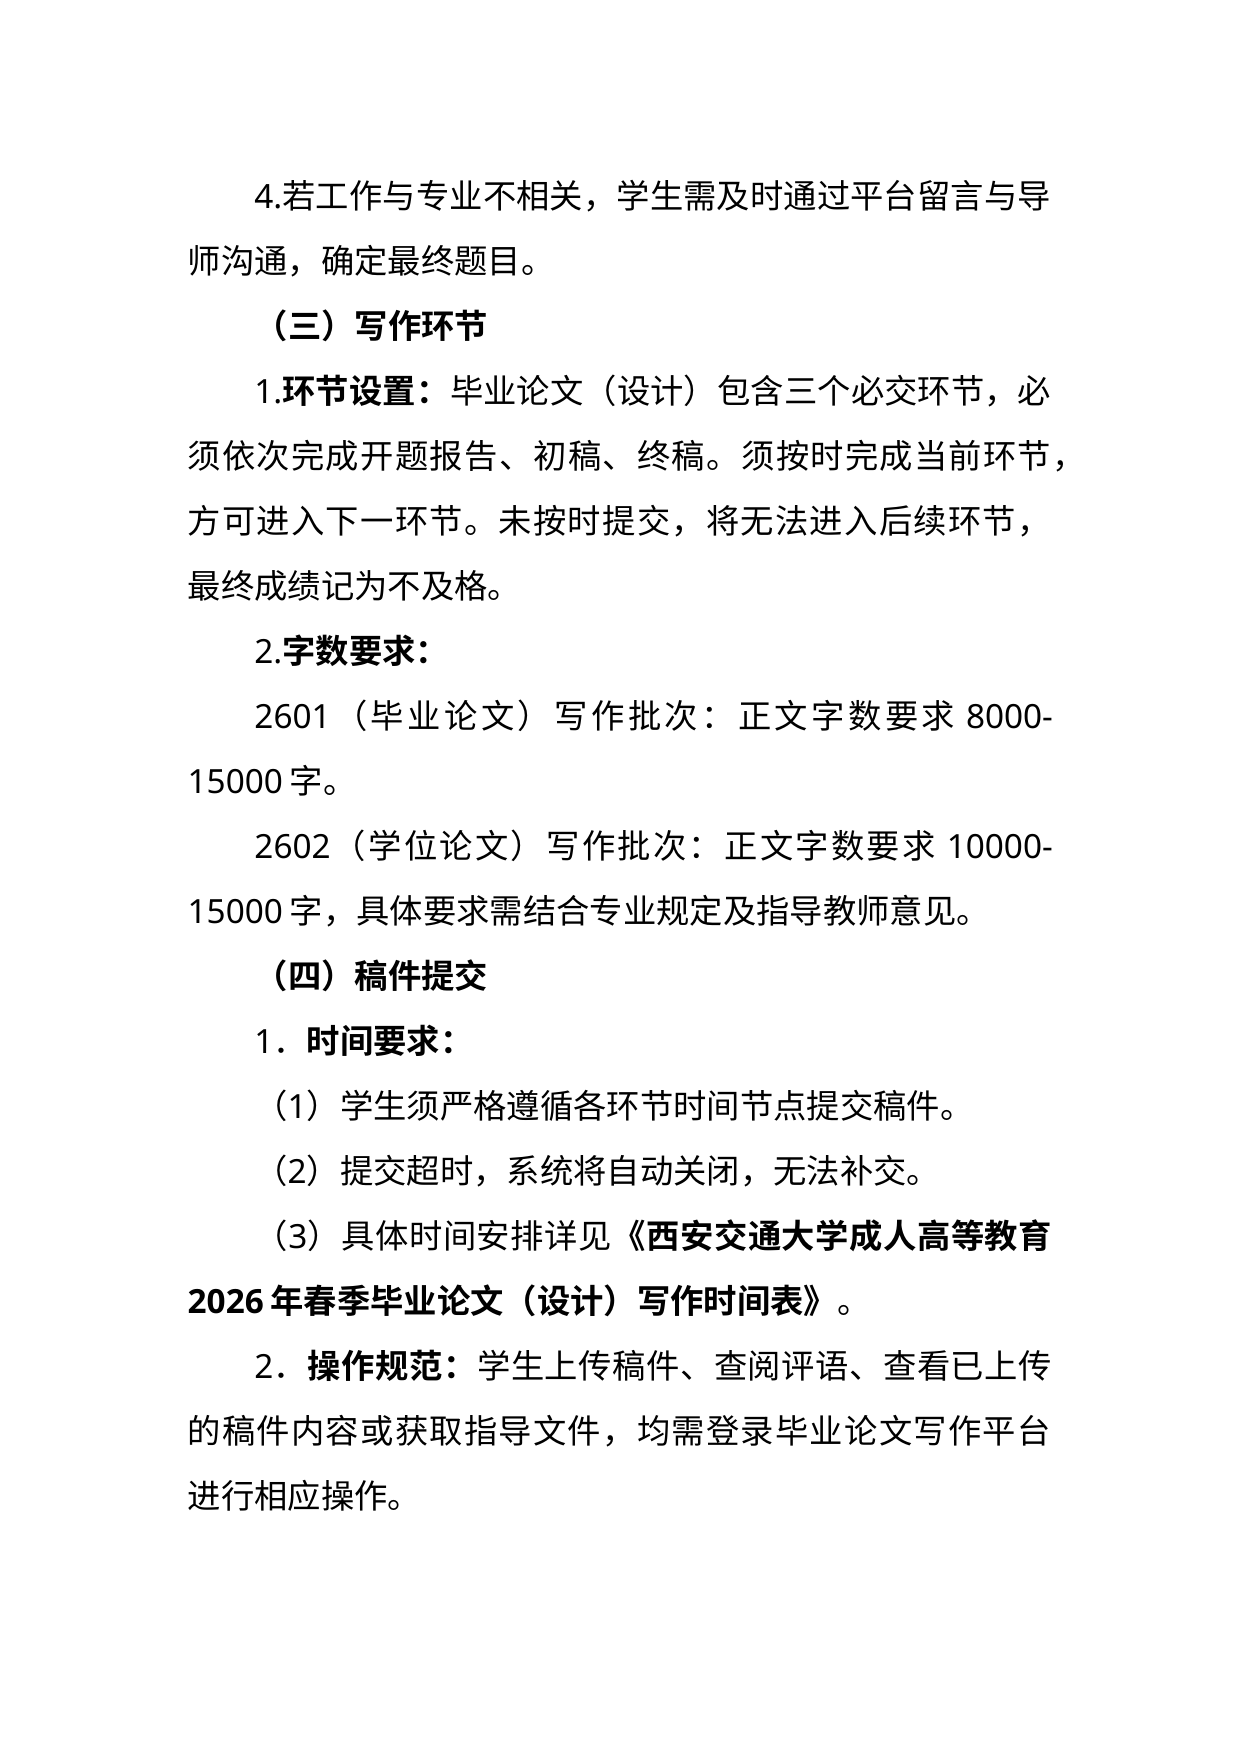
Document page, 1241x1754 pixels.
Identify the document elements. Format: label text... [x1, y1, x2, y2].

text （三）写作环节 [187, 292, 1053, 357]
text 1.环节设置：毕业论文（设计）包含三个必交环节，必须依次完成开题报告、初稿、终稿。须按时完成当前环节，方可进入下一环节。未按时提交，将无法进入后续环节，最终成绩记为不及格。 [187, 357, 1053, 617]
text 4.若工作与专业不相关，学生需及时通过平台留言与导师沟通，确定最终题目。 [187, 162, 1053, 292]
text 2.字数要求： [187, 617, 1053, 682]
text 2．操作规范：学生上传稿件、查阅评语、查看已上传的稿件内容或获取指导文件，均需登录毕业论文写作平台进行相应操作。 [187, 1332, 1053, 1527]
text （3）具体时间安排详见《西安交通大学成人高等教育2026年春季毕业论文（设计）写作时间表》。 [187, 1202, 1053, 1332]
text 1．时间要求： [187, 1007, 1053, 1072]
text （2）提交超时，系统将自动关闭，无法补交。 [187, 1137, 1053, 1202]
text 2602（学位论文）写作批次：正文字数要求10000-15000字，具体要求需结合专业规定及指导教师意见。 [187, 812, 1053, 942]
text 2601（毕业论文）写作批次：正文字数要求8000-15000字。 [187, 682, 1053, 812]
text （四）稿件提交 [187, 942, 1053, 1007]
text （1）学生须严格遵循各环节时间节点提交稿件。 [187, 1072, 1053, 1137]
